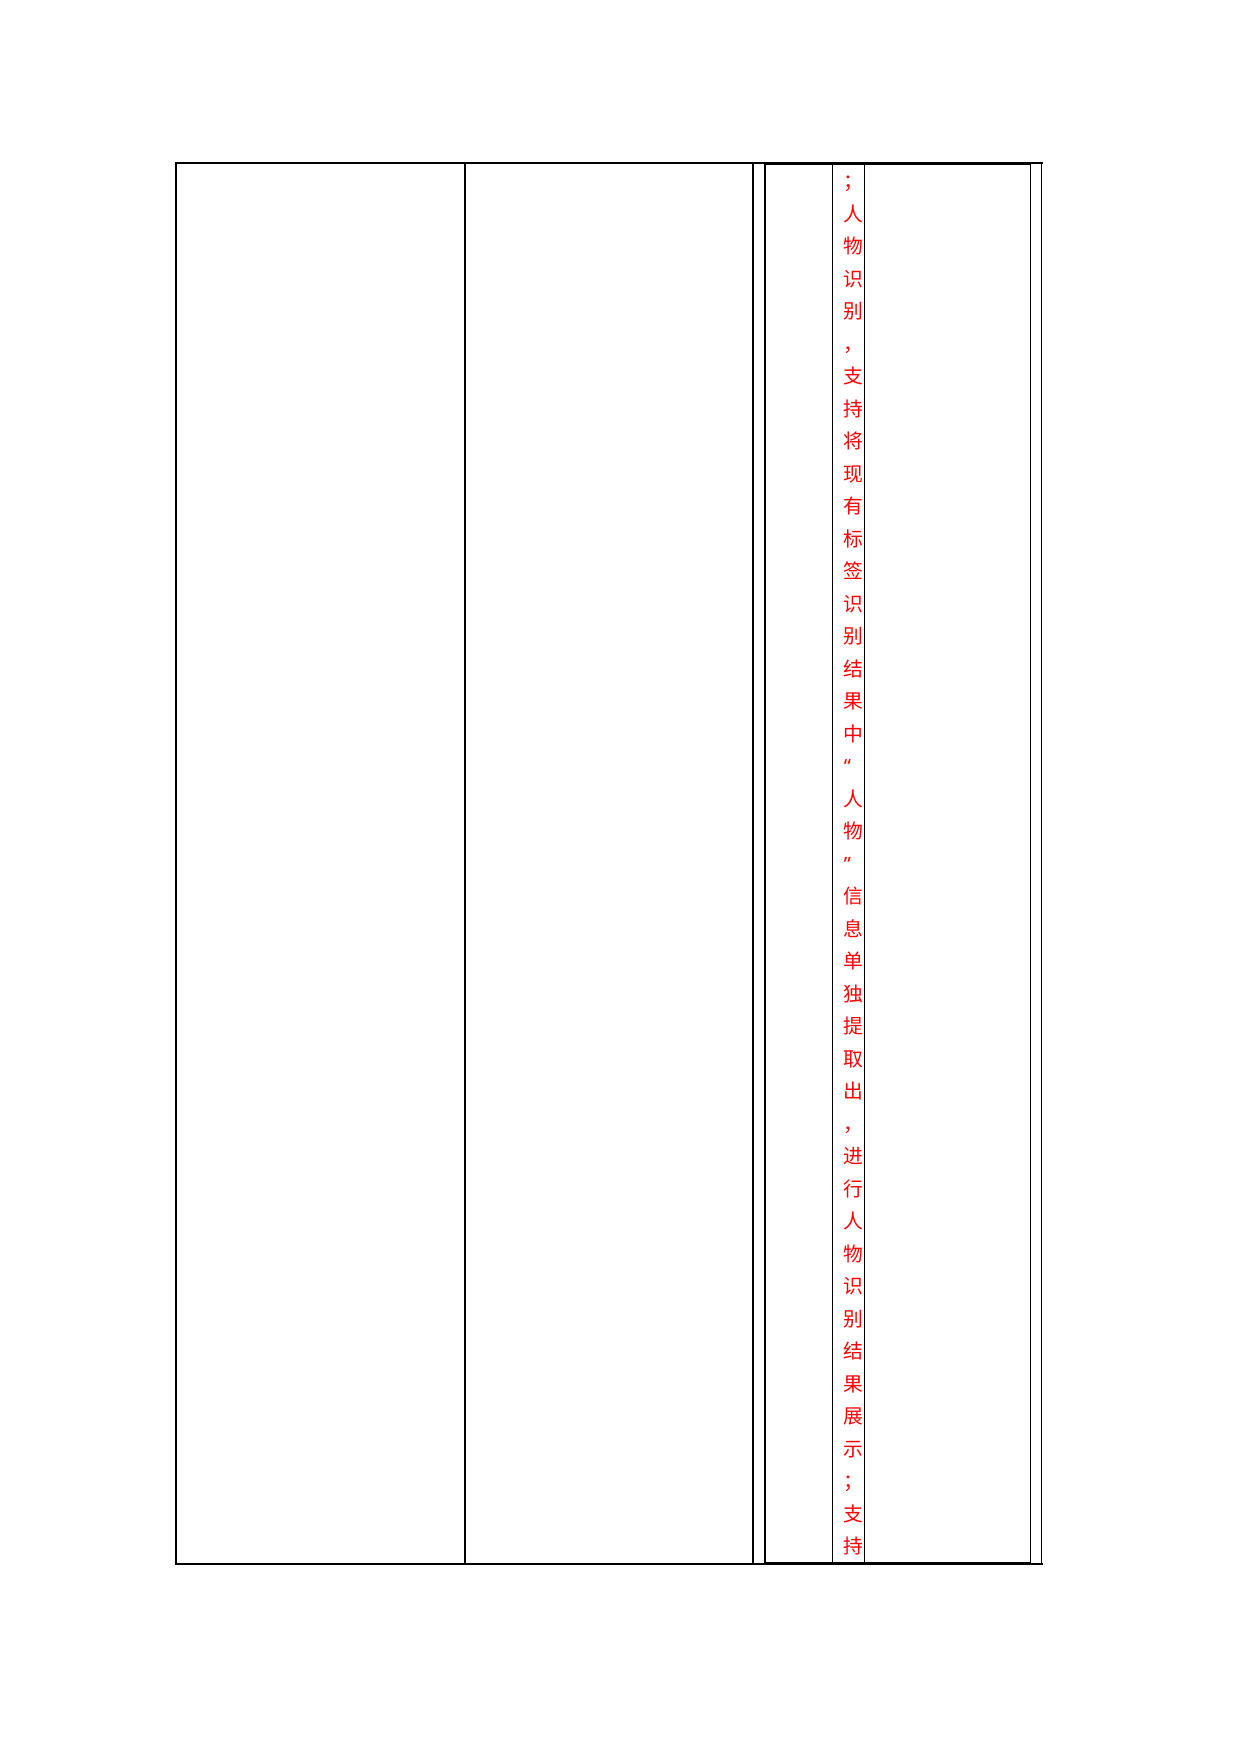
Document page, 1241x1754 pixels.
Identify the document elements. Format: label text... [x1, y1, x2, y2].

table_cell [1031, 164, 1041, 1563]
table_cell [766, 165, 832, 1562]
table_cell [754, 164, 764, 1563]
table_cell [833, 165, 864, 1562]
table_cell 1 [177, 164, 464, 1563]
table_cell [466, 164, 752, 1563]
table_cell [865, 165, 1030, 1562]
